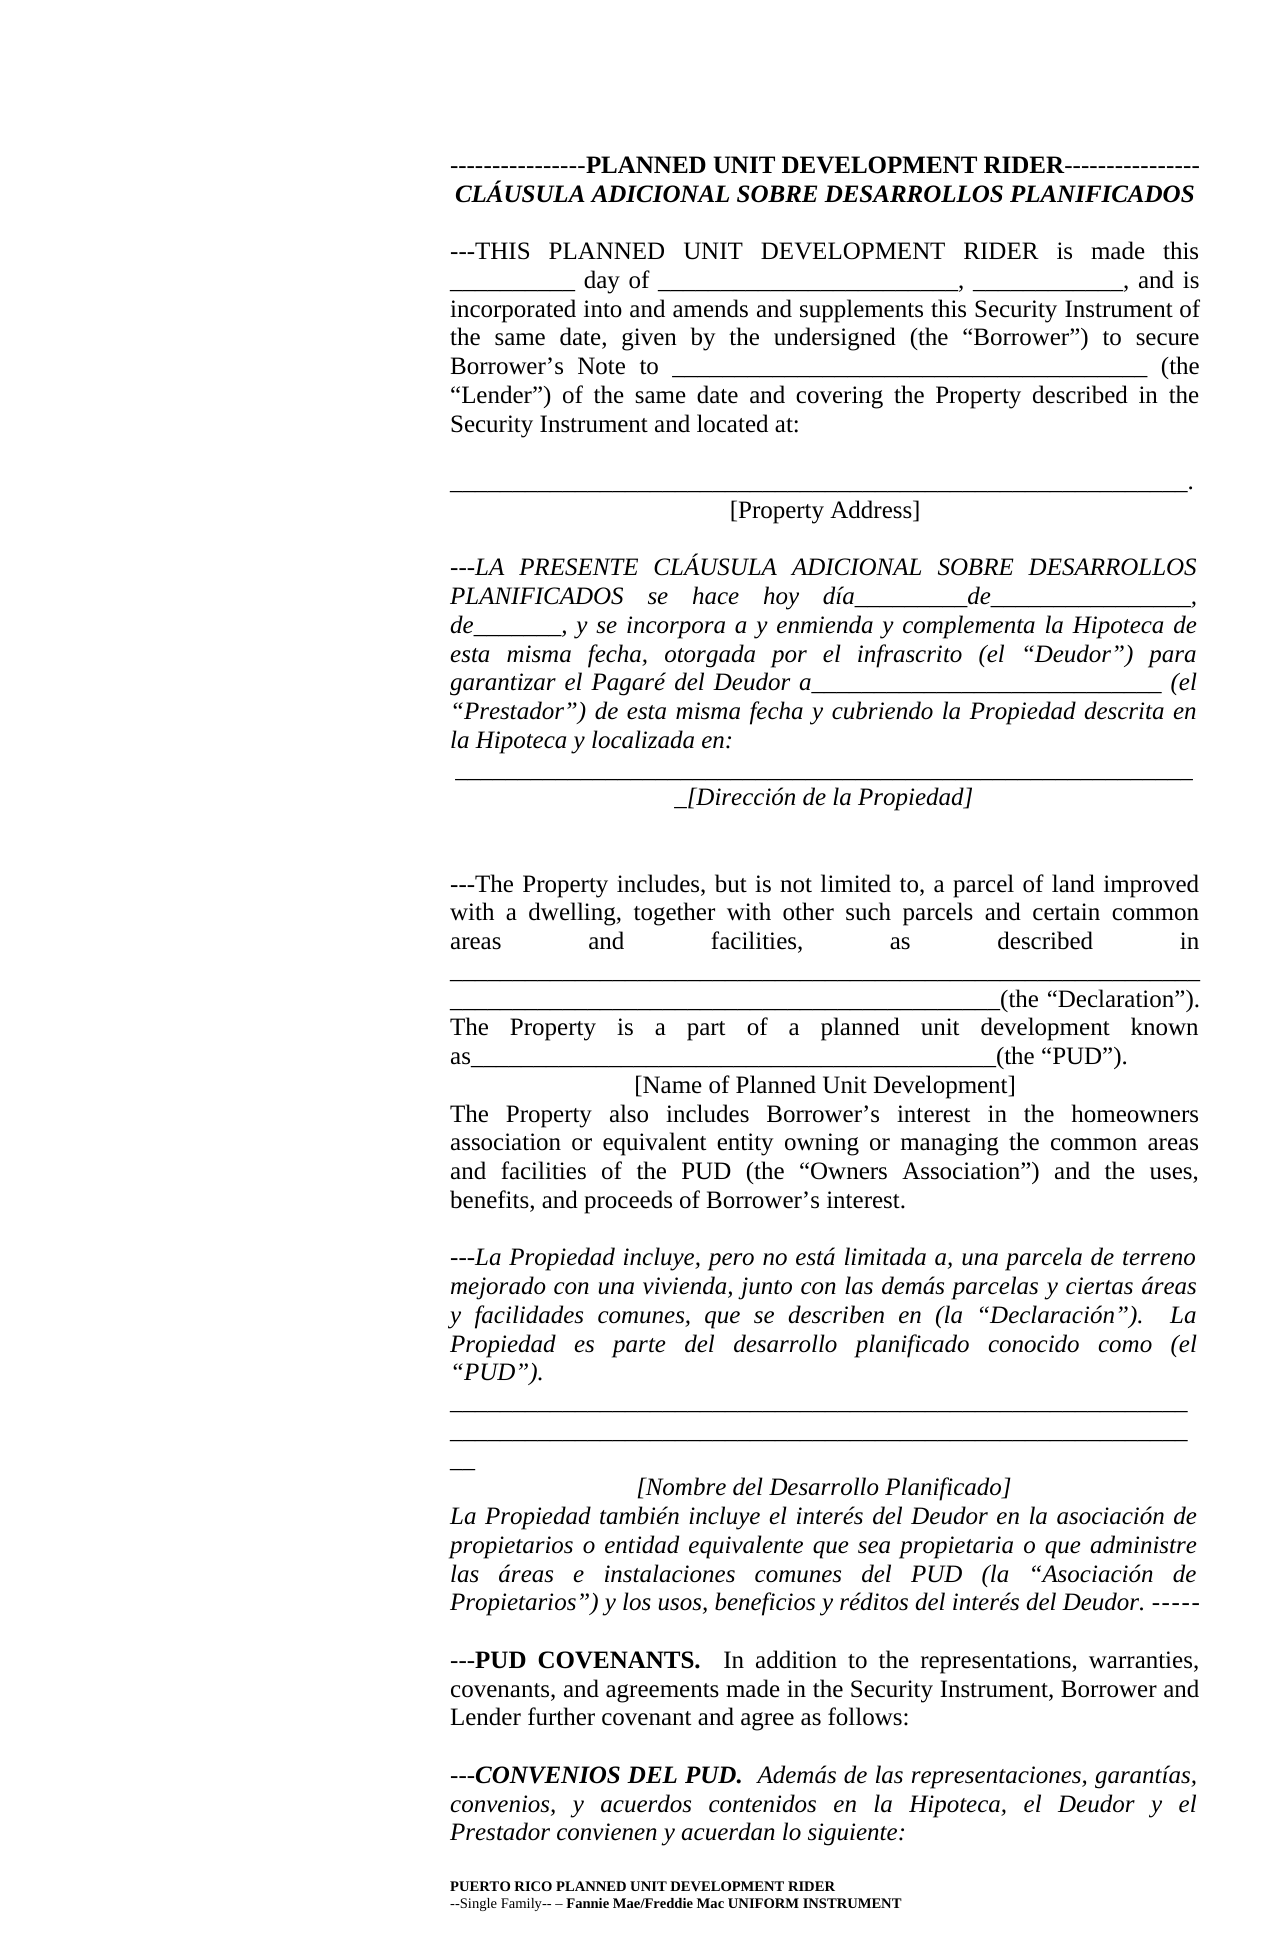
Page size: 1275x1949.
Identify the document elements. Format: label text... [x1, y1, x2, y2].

text ---The Property includes, but is not limited to, a parcel of land improved with a dwelling, together with other such parcels and certain common areas and facilities, as described in ________________________________________________________________________________________________________(the “Declaration”). The Property is a part of a planned unit development known as__________________________________________(the “PUD”). [450, 869, 1200, 980]
text ________________________________________________________________________________________________________________________ [450, 1386, 1200, 1472]
title CLÁUSULA ADICIONAL SOBRE DESARROLLOS PLANIFICADOS [450, 179, 1200, 207]
text La Propiedad también incluye el interés del Deudor en la asociación de propietarios o entidad equivalente que sea propietaria o que administre las áreas e instalaciones comunes del PUD (la “Asociación de Propietarios”) y los usos, beneficios y réditos del interés del Deudor. [450, 1501, 1200, 1616]
text ____________________________________________________________[Dirección de la Propiedad] [450, 754, 1200, 811]
text [Name of Planned Unit Development] [450, 1070, 1200, 1099]
text ___________________________________________________________. [450, 466, 1200, 495]
text ---The Property includes, but is not limited to, a parcel of land improved with a dwelling, together with other such parcels and certain common areas and facilities, as described in ________________________________________________________________________________________________________(the “Declaration”). The Property is a part of a planned unit development known as__________________________________________(the “PUD”). [450, 981, 1200, 1070]
text ---THIS PLANNED UNIT DEVELOPMENT RIDER is made this __________ day of ________________________, ____________, and is incorporated into and amends and supplements this Security Instrument of the same date, given by the undersigned (the “Borrower”) to secure Borrower’s Note to ______________________________________ (the “Lender”) of the same date and covering the Property described in the Security Instrument and located at: [450, 236, 1200, 437]
text ---LA PRESENTE CLÁUSULA ADICIONAL SOBRE DESARROLLOS PLANIFICADOS se hace hoy día_________de________________, de_______, y se incorpora a y enmienda y complementa la Hipoteca de esta misma fecha, otorgada por el infrascrito (el “Deudor”) para garantizar el Pagaré del Deudor a____________________________ (el “Prestador”) de esta misma fecha y cubriendo la Propiedad descrita en la Hipoteca y localizada en: [450, 552, 1200, 754]
text ---CONVENIOS DEL PUD. Además de las representaciones, garantías, convenios, y acuerdos contenidos en la Hipoteca, el Deudor y el Prestador convienen y acuerdan lo siguiente: [450, 1760, 1200, 1846]
text ---La Propiedad incluye, pero no está limitada a, una parcela de terreno mejorado con una vivienda, junto con las demás parcelas y ciertas áreas y facilidades comunes, que se describen en (la “Declaración”). La Propiedad es parte del desarrollo planificado conocido como (el “PUD”). [450, 1242, 1200, 1386]
text [Property Address] [450, 495, 1200, 524]
title PLANNED UNIT DEVELOPMENT RIDER [450, 150, 1200, 179]
text The Property also includes Borrower’s interest in the homeowners association or equivalent entity owning or managing the common areas and facilities of the PUD (the “Owners Association”) and the uses, benefits, and proceeds of Borrower’s interest. [450, 1099, 1200, 1214]
text ---PUD COVENANTS. In addition to the representations, warranties, covenants, and agreements made in the Security Instrument, Borrower and Lender further covenant and agree as follows: [450, 1645, 1200, 1731]
text [Nombre del Desarrollo Planificado] [450, 1472, 1200, 1501]
